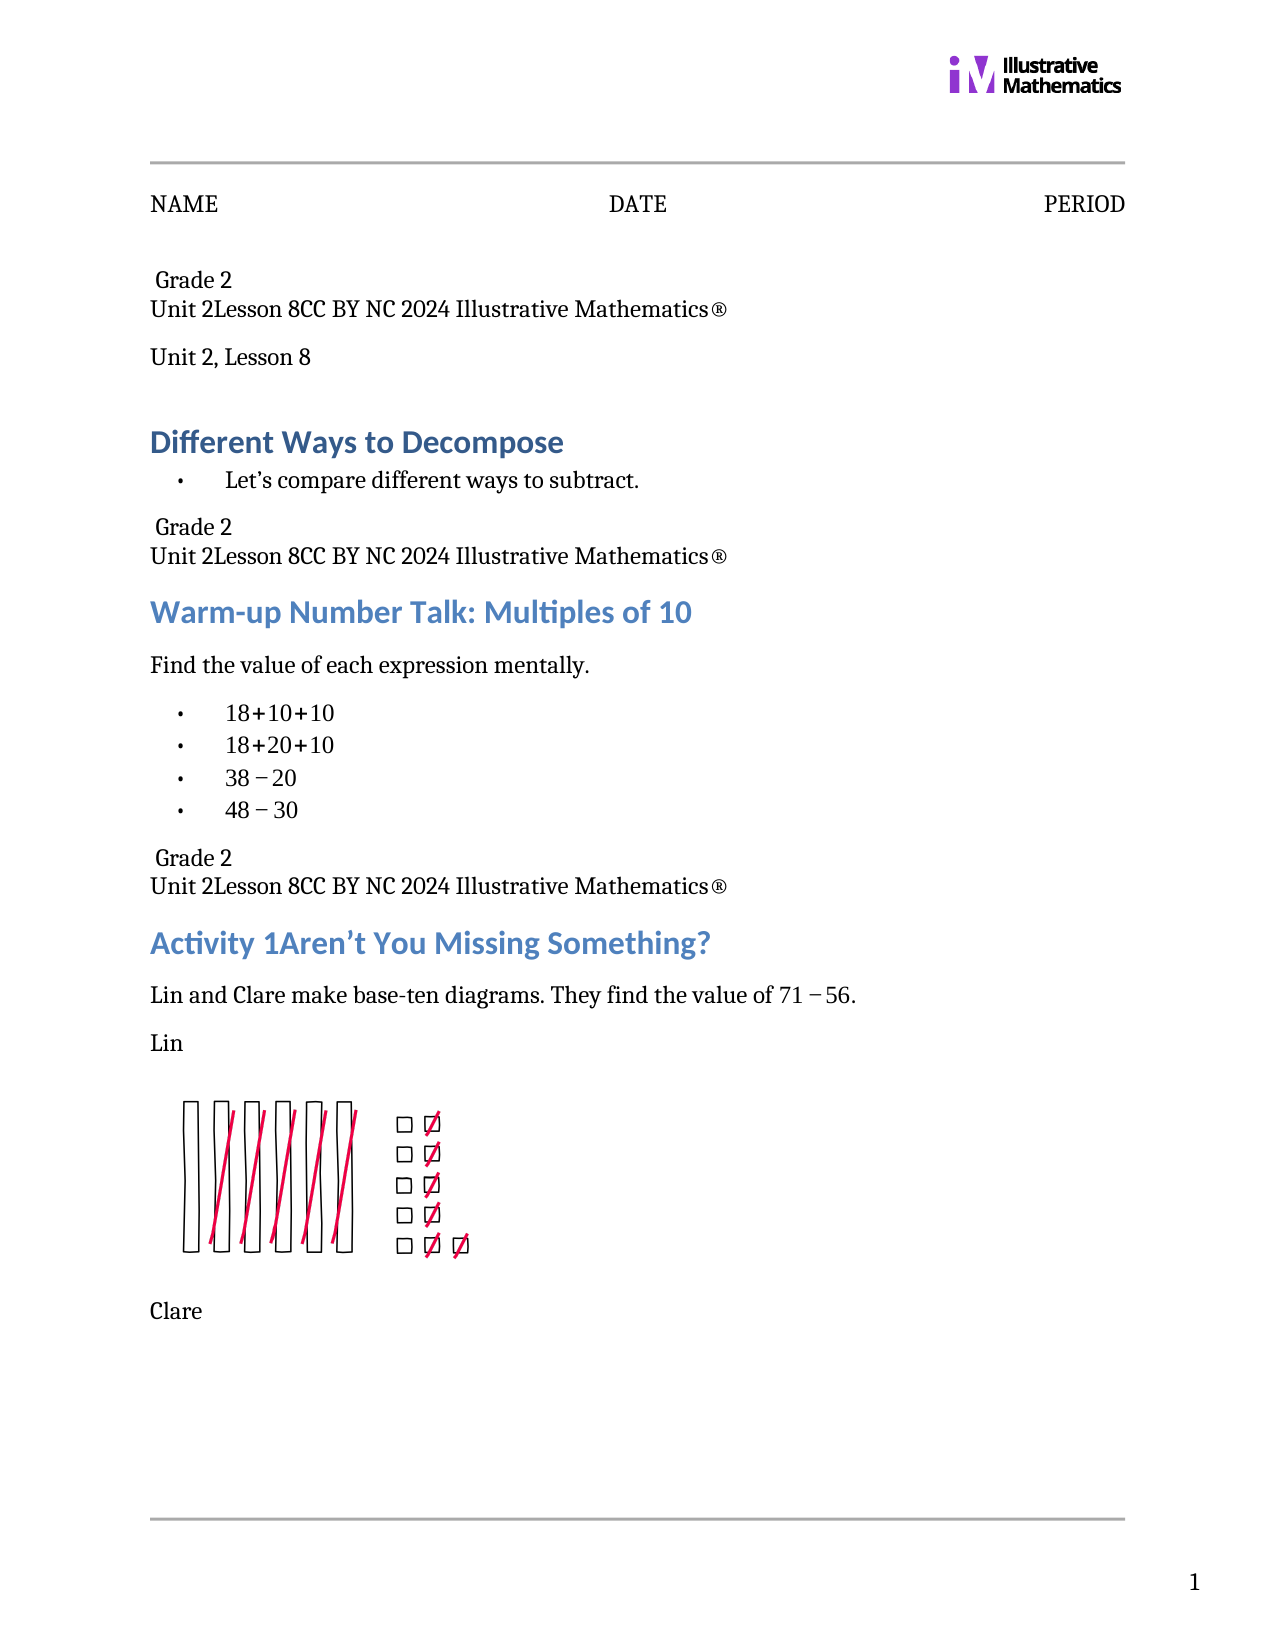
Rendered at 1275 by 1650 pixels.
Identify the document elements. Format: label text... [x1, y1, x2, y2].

text Clare [150, 1297, 1125, 1326]
picture [168, 1076, 484, 1279]
picture [949, 55, 1121, 93]
subtitle Different Ways to Decompose [150, 421, 1125, 462]
text Find the value of each expression mentally. [150, 651, 1125, 680]
text Grade 2 Unit 2Lesson 8CC BY NC 2024 Illustrative Mathematics® [150, 513, 1125, 571]
text Unit 2, Lesson 8 [150, 342, 1125, 371]
list Let’s compare different ways to subtract. [175, 466, 1125, 494]
subtitle Activity 1Aren’t You Missing Something? [150, 922, 1125, 963]
text Grade 2 Unit 2Lesson 8CC BY NC 2024 Illustrative Mathematics® [150, 843, 1125, 901]
subtitle Warm-up Number Talk: Multiples of 10 [150, 592, 1125, 632]
text Lin and Clare make base-ten diagrams. They find the value of . [150, 981, 1125, 1010]
text Lin [150, 1029, 1125, 1058]
text Grade 2 Unit 2Lesson 8CC BY NC 2024 Illustrative Mathematics® [150, 266, 1125, 324]
